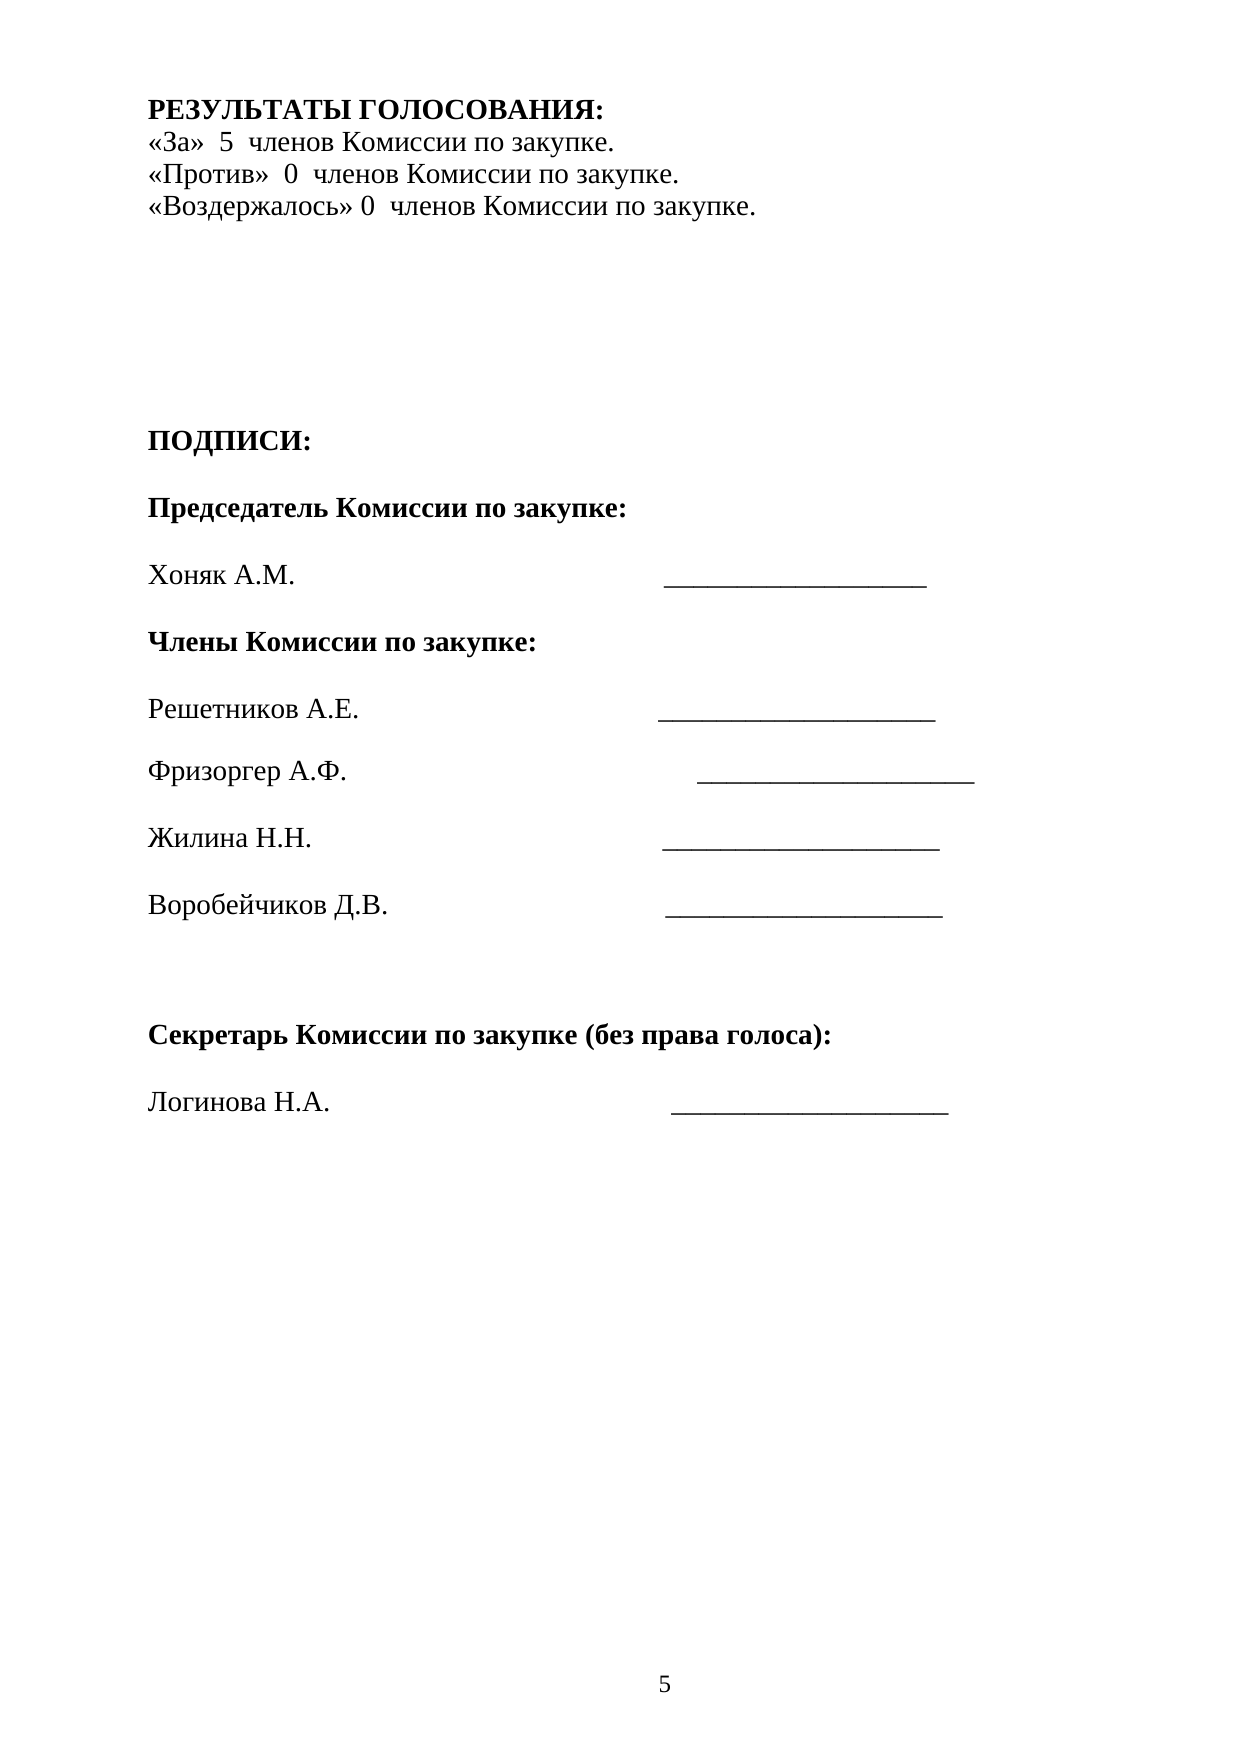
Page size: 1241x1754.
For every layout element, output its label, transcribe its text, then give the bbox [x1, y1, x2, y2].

text РЕЗУЛЬТАТЫ ГОЛОСОВАНИЯ: [148, 94, 1181, 126]
text Председатель Комиссии по закупке: [148, 490, 1181, 523]
text Фризоргер А.Ф. ___________________ [148, 753, 1181, 787]
text ПОДПИСИ: [148, 423, 1181, 456]
text «Воздержалось» 0 членов Комиссии по закупке. [148, 189, 1181, 221]
text Решетников А.Е. ___________________ [148, 691, 1181, 724]
text Члены Комиссии по закупке: [148, 624, 1181, 657]
text Логинова Н.А. ___________________ [148, 1084, 1181, 1117]
text Жилина Н.Н. ___________________ [148, 820, 1181, 854]
text Хоняк А.М. __________________ [148, 557, 1181, 590]
text «За» 5 членов Комиссии по закупке. [148, 126, 1181, 158]
text Секретарь Комиссии по закупке (без права голоса): [148, 1017, 1181, 1050]
text Воробейчиков Д.В. ___________________ [148, 887, 1181, 921]
text «Против» 0 членов Комиссии по закупке. [148, 158, 1181, 189]
